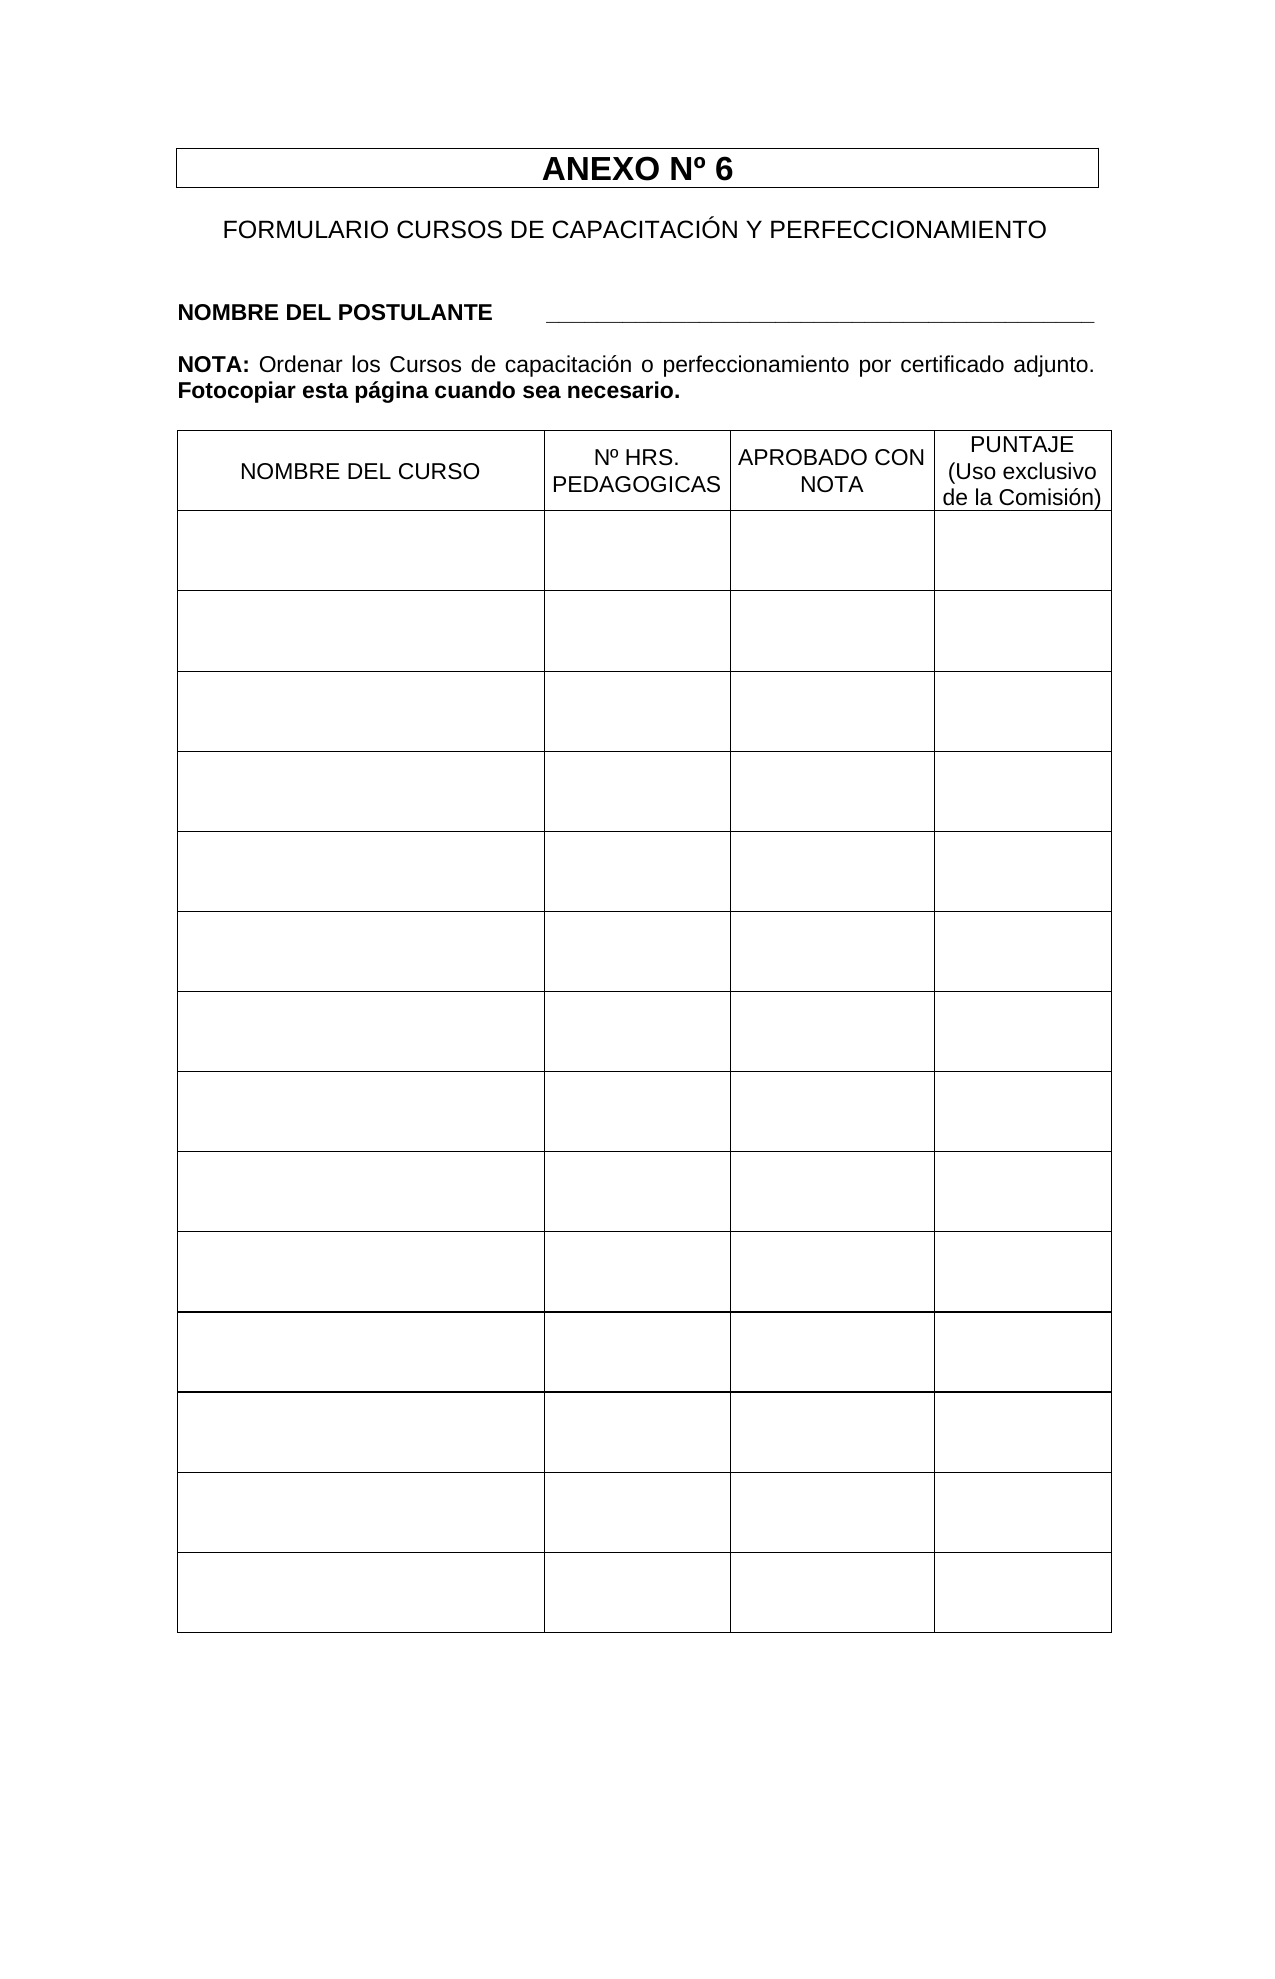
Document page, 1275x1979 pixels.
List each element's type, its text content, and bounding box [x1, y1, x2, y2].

table_cell [935, 832, 1111, 911]
table_cell [935, 1232, 1111, 1311]
table_cell [545, 1152, 730, 1231]
table_cell [178, 511, 544, 590]
table_cell [545, 1232, 730, 1311]
table_cell [545, 672, 730, 751]
table_cell [545, 752, 730, 831]
text ANEXO Nº 6 [177, 149, 1098, 187]
table_cell [178, 912, 544, 991]
table_cell [731, 912, 934, 991]
table_header PUNTAJE (Uso exclusivo de ) [935, 431, 1111, 510]
table_cell [935, 992, 1111, 1071]
table_cell [935, 511, 1111, 590]
table_cell [731, 1152, 934, 1231]
table_cell [545, 912, 730, 991]
table_cell [545, 992, 730, 1071]
table_cell [731, 1393, 934, 1472]
table_cell [545, 1553, 730, 1632]
table_cell [545, 1473, 730, 1552]
table_cell [935, 591, 1111, 671]
table_cell [545, 1072, 730, 1151]
table_header APROBADO CON NOTA [731, 431, 934, 510]
table_cell [731, 1553, 934, 1632]
table_cell [731, 1232, 934, 1311]
table_cell [935, 1313, 1111, 1391]
table_cell [178, 1313, 544, 1391]
table_cell [935, 1152, 1111, 1231]
table_cell [935, 1553, 1111, 1632]
table_cell [545, 511, 730, 590]
table_cell [935, 1393, 1111, 1472]
table_cell [731, 1473, 934, 1552]
table_header Nº HRS. PEDAGOGICAS [545, 431, 730, 510]
table_cell [178, 672, 544, 751]
table_cell [545, 832, 730, 911]
table_cell [731, 672, 934, 751]
table_cell [545, 591, 730, 671]
table_cell [178, 1152, 544, 1231]
table_cell [731, 752, 934, 831]
table_cell [178, 832, 544, 911]
text NOTA: Ordenar los Cursos de capacitación o perfeccionamiento por certificado adjunto. Fotocopiar esta página cuando sea necesario. [177, 351, 1096, 404]
table_cell [935, 1072, 1111, 1151]
table_cell [545, 1313, 730, 1391]
table_cell [731, 1072, 934, 1151]
table_cell [545, 1393, 730, 1472]
table_cell [178, 992, 544, 1071]
table_cell [935, 672, 1111, 751]
table_header NOMBRE DEL CURSO [178, 431, 544, 510]
table_cell [731, 1313, 934, 1391]
table_cell [935, 912, 1111, 991]
table_cell [178, 591, 544, 671]
table_cell [178, 1072, 544, 1151]
table_cell [178, 1393, 544, 1472]
table_cell [178, 1473, 544, 1552]
text NOMBRE DEL POSTULANTE ___________________________________________ [177, 298, 1096, 325]
table_cell [731, 832, 934, 911]
table_cell [731, 591, 934, 671]
table_cell [935, 1473, 1111, 1552]
table_cell [731, 511, 934, 590]
table_cell [935, 752, 1111, 831]
text FORMULARIO CURSOS DE CAPACITACIÓN Y PERFECCIONAMIENTO [177, 214, 1092, 243]
table_cell [178, 752, 544, 831]
table_cell [731, 992, 934, 1071]
table_cell [178, 1553, 544, 1632]
table_cell [178, 1232, 544, 1311]
